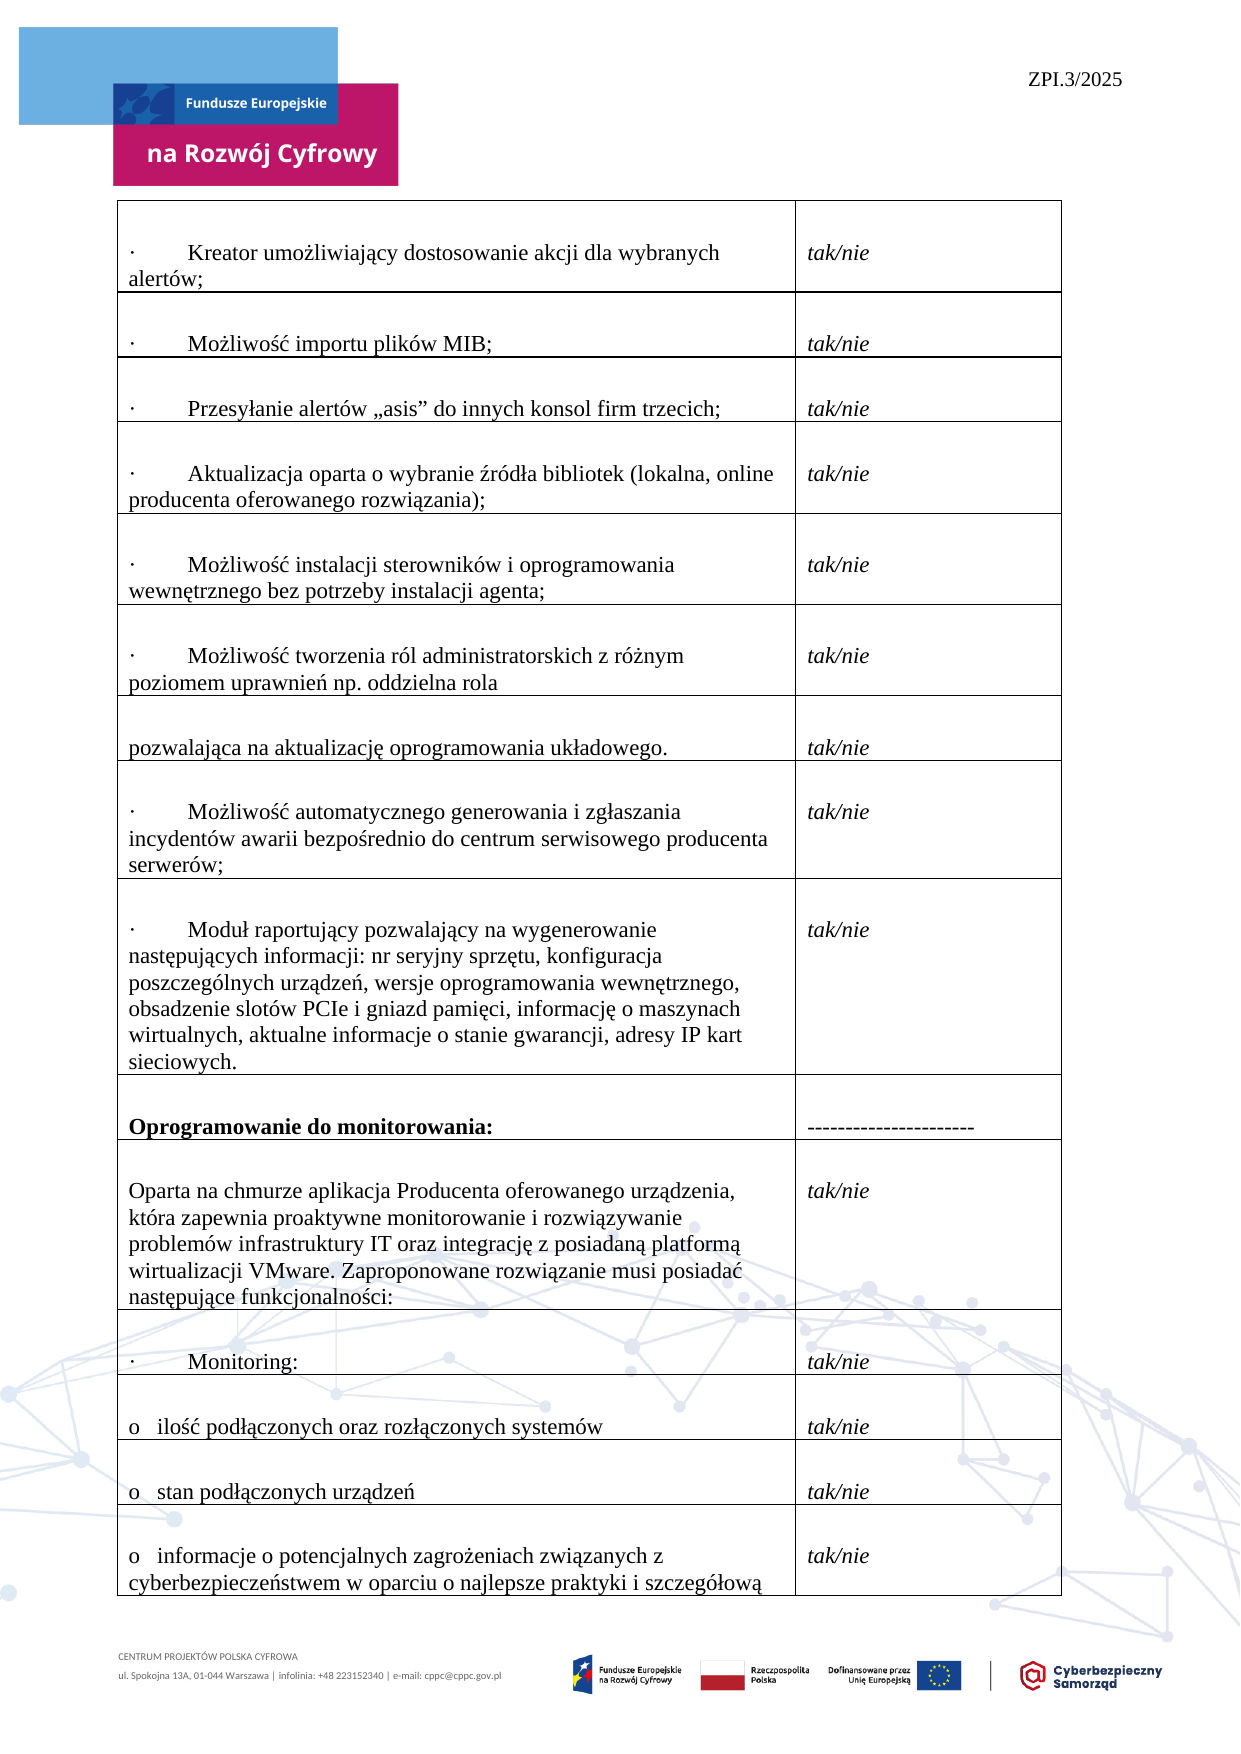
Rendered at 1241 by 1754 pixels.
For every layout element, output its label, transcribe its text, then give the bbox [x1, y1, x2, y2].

table_cell ---------------------- [796, 1075, 1061, 1139]
table_cell o ilość podłączonych oraz rozłączonych systemów [118, 1375, 795, 1439]
table_cell tak/nie [796, 514, 1061, 604]
table_cell tak/nie [796, 1310, 1061, 1374]
table_cell o stan podłączonych urządzeń [118, 1440, 795, 1504]
table_cell · Moduł raportujący pozwalający na wygenerowanie następujących informacji: nr seryjny sprzętu, konfiguracja poszczególnych urządzeń, wersje oprogramowania wewnętrznego, obsadzenie slotów PCIe i gniazd pamięci, informację o maszynach wirtualnych, aktualne informacje o stanie gwarancji, adresy IP kart sieciowych. [118, 879, 795, 1074]
table_cell Oprogramowanie do monitorowania: [118, 1075, 795, 1139]
table_cell · Przesyłanie alertów „asis” do innych konsol firm trzecich; [118, 358, 795, 421]
table_cell · Możliwość importu plików MIB; [118, 293, 795, 356]
table_cell tak/nie [796, 696, 1061, 760]
table_cell tak/nie [796, 761, 1061, 877]
table_cell tak/nie [796, 605, 1061, 695]
table_cell · Możliwość instalacji sterowników i oprogramowania wewnętrznego bez potrzeby instalacji agenta; [118, 514, 795, 604]
table_cell · Monitoring: [118, 1310, 795, 1374]
picture [18, 27, 399, 186]
table_cell tak/nie [796, 1375, 1061, 1439]
table_cell tak/nie [796, 879, 1061, 1074]
table_cell · Aktualizacja oparta o wybranie źródła bibliotek (lokalna, online producenta oferowanego rozwiązania); [118, 422, 795, 512]
table_cell pozwalająca na aktualizację oprogramowania układowego. [118, 696, 795, 760]
table_cell · Możliwość tworzenia ról administratorskich z różnym poziomem uprawnień np. oddzielna rola [118, 605, 795, 695]
picture [0, 1221, 1240, 1754]
table_cell tak/nie [796, 1440, 1061, 1504]
table_cell Oparta na chmurze aplikacja Producenta oferowanego urządzenia, która zapewnia proaktywne monitorowanie i rozwiązywanie problemów infrastruktury IT oraz integrację z posiadaną platformą wirtualizacji VMware. Zaproponowane rozwiązanie musi posiadać następujące funkcjonalności: [118, 1140, 795, 1309]
table_cell tak/nie [796, 422, 1061, 512]
table_cell · Kreator umożliwiający dostosowanie akcji dla wybranych alertów; [118, 201, 795, 291]
table_cell · Możliwość automatycznego generowania i zgłaszania incydentów awarii bezpośrednio do centrum serwisowego producenta serwerów; [118, 761, 795, 877]
table_cell tak/nie [796, 1505, 1061, 1595]
table_cell tak/nie [796, 293, 1061, 356]
table_cell tak/nie [796, 201, 1061, 291]
table_cell tak/nie [796, 1140, 1061, 1309]
table_cell tak/nie [796, 358, 1061, 421]
